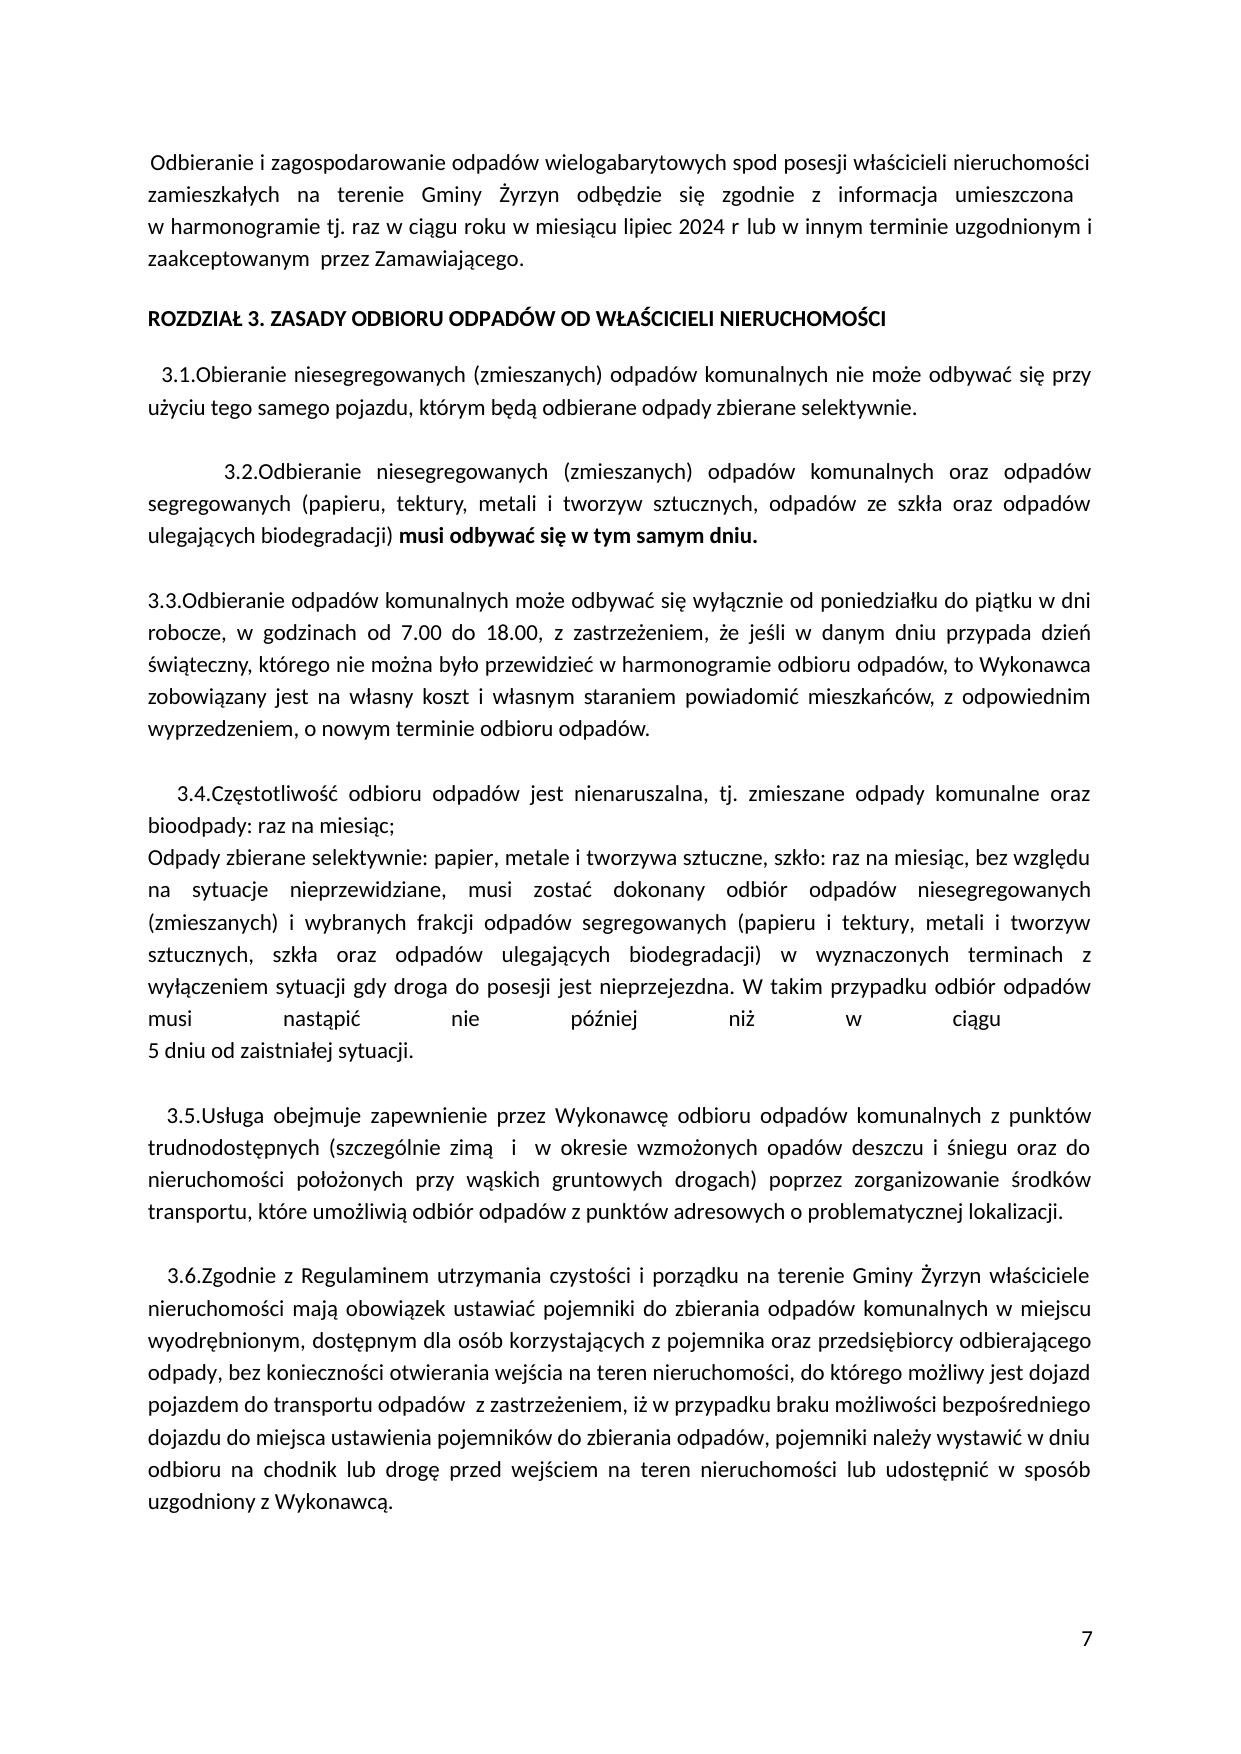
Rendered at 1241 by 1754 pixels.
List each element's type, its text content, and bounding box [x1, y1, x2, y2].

text 3.4.Częstotliwość odbioru odpadów jest nienaruszalna, tj. zmieszane odpady komunalne oraz bioodpady: raz na miesiąc; [103, 779, 1093, 839]
text 3.5.Usługa obejmuje zapewnienie przez Wykonawcę odbioru odpadów komunalnych z punktów trudnodostępnych (szczególnie zimą i w okresie wzmożonych opadów deszczu i śniegu oraz do nieruchomości położonych przy wąskich gruntowych drogach) poprzez zorganizowanie środków transportu, które umożliwią odbiór odpadów z punktów adresowych o problematycznej lokalizacji. [103, 1101, 1093, 1225]
text 3.3.Odbieranie odpadów komunalnych może odbywać się wyłącznie od poniedziałku do piątku w dni robocze, w godzinach od 7.00 do 18.00, z zastrzeżeniem, że jeśli w danym dniu przypada dzień świąteczny, którego nie można było przewidzieć w harmonogramie odbioru odpadów, to Wykonawca zobowiązany jest na własny koszt i własnym staraniem powiadomić mieszkańców, z odpowiednim wyprzedzeniem, o nowym terminie odbioru odpadów. [103, 586, 1093, 742]
text 3.1.Obieranie niesegregowanych (zmieszanych) odpadów komunalnych nie może odbywać się przy użyciu tego samego pojazdu, którym będą odbierane odpady zbierane selektywnie. [103, 360, 1093, 421]
text 3.6.Zgodnie z Regulaminem utrzymania czystości i porządku na terenie Gminy Żyrzyn właściciele nieruchomości mają obowiązek ustawiać pojemniki do zbierania odpadów komunalnych w miejscu wyodrębnionym, dostępnym dla osób korzystających z pojemnika oraz przedsiębiorcy odbierającego odpady, bez konieczności otwierania wejścia na teren nieruchomości, do którego możliwy jest dojazd pojazdem do transportu odpadów z zastrzeżeniem, iż w przypadku braku możliwości bezpośredniego dojazdu do miejsca ustawienia pojemników do zbierania odpadów, pojemniki należy wystawić w dniu odbioru na chodnik lub drogę przed wejściem na teren nieruchomości lub udostępnić w sposób uzgodniony z Wykonawcą. [103, 1262, 1093, 1515]
text Odbieranie i zagospodarowanie odpadów wielogabarytowych spod posesji właścicieli nieruchomości zamieszkałych na terenie Gminy Żyrzyn odbędzie się zgodnie z informacja umieszczona w harmonogramie tj. raz w ciągu roku w miesiącu lipiec 2024 r lub w innym terminie uzgodnionym i zaakceptowanym przez Zamawiającego. [103, 148, 1093, 272]
text Odpady zbierane selektywnie: papier, metale i tworzywa sztuczne, szkło: raz na miesiąc, bez względu na sytuacje nieprzewidziane, musi zostać dokonany odbiór odpadów niesegregowanych (zmieszanych) i wybranych frakcji odpadów segregowanych (papieru i tektury, metali i tworzyw sztucznych, szkła oraz odpadów ulegających biodegradacji) w wyznaczonych terminach z wyłączeniem sytuacji gdy droga do posesji jest nieprzejezdna. W takim przypadku odbiór odpadów musi nastąpić nie później niż w ciągu 5 dniu od zaistniałej sytuacji. [148, 843, 1093, 1064]
text ROZDZIAŁ 3. ZASADY ODBIORU ODPADÓW OD WŁAŚCICIELI NIERUCHOMOŚCI [148, 304, 1093, 332]
text 3.2.Odbieranie niesegregowanych (zmieszanych) odpadów komunalnych oraz odpadów segregowanych (papieru, tektury, metali i tworzyw sztucznych, odpadów ze szkła oraz odpadów ulegających biodegradacji) musi odbywać się w tym samym dniu. [103, 457, 1093, 549]
